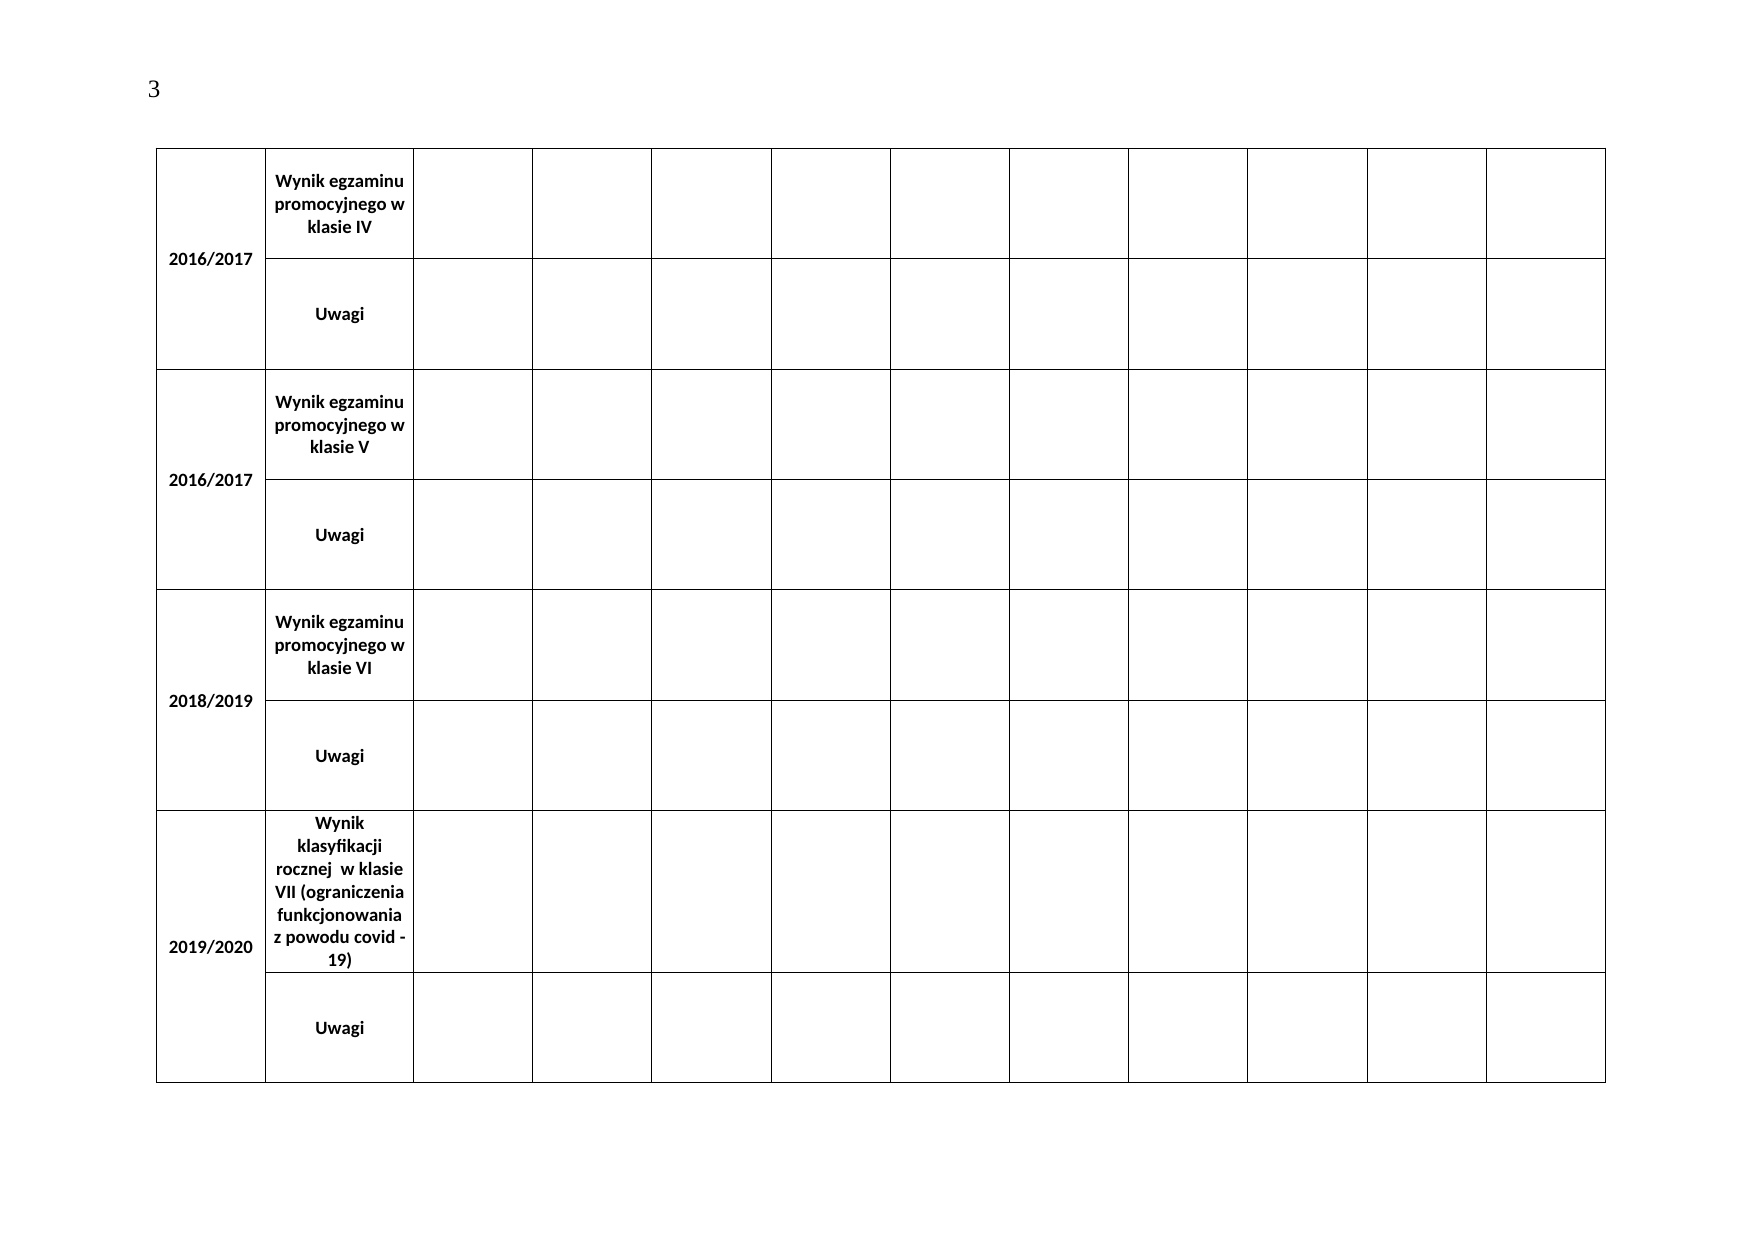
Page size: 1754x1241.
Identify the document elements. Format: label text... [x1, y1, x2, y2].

table_cell [1129, 149, 1247, 258]
table_cell [652, 149, 771, 258]
table_cell Uwagi [266, 701, 413, 810]
table_cell [414, 701, 532, 810]
table_cell 2018/2019 [157, 590, 265, 810]
table_cell [1010, 259, 1128, 368]
table_cell [652, 811, 771, 972]
table_cell [1010, 701, 1128, 810]
table_cell Wynik egzaminu promocyjnego w klasie IV [266, 149, 413, 258]
table_cell [1487, 259, 1605, 368]
table_cell [1248, 370, 1367, 479]
table_cell [891, 149, 1009, 258]
table_cell [1368, 701, 1486, 810]
table_cell [414, 480, 532, 589]
table_cell [891, 811, 1009, 972]
table_cell [533, 701, 651, 810]
table_cell [772, 590, 890, 700]
table_cell [1248, 701, 1367, 810]
table_cell [1368, 259, 1486, 368]
table_cell [1010, 811, 1128, 972]
table_cell [772, 370, 890, 479]
table_cell 2016/2017 [157, 149, 265, 368]
table_cell Uwagi [266, 973, 413, 1082]
table_cell [1487, 811, 1605, 972]
table_cell [533, 480, 651, 589]
table_cell [1248, 973, 1367, 1082]
table_cell [1129, 370, 1247, 479]
table_cell [1248, 811, 1367, 972]
table_cell [1368, 590, 1486, 700]
table_cell [652, 590, 771, 700]
table_cell [414, 590, 532, 700]
table_cell [1368, 370, 1486, 479]
table_cell [1129, 590, 1247, 700]
table_cell [1487, 480, 1605, 589]
table_cell [1129, 811, 1247, 972]
table_cell [1368, 973, 1486, 1082]
table_cell [1368, 480, 1486, 589]
table_cell [533, 811, 651, 972]
table_cell [533, 259, 651, 368]
table_cell [1248, 149, 1367, 258]
table_cell Uwagi [266, 259, 413, 368]
table_cell [891, 259, 1009, 368]
table_cell [891, 370, 1009, 479]
table_cell [1487, 149, 1605, 258]
table_cell [652, 370, 771, 479]
table_cell [533, 149, 651, 258]
table_cell [652, 701, 771, 810]
table_cell [1129, 480, 1247, 589]
table_cell [1010, 973, 1128, 1082]
table_cell [891, 973, 1009, 1082]
table_cell [772, 973, 890, 1082]
table_cell [414, 973, 532, 1082]
table_cell [1129, 259, 1247, 368]
table_cell [533, 973, 651, 1082]
table_cell [772, 259, 890, 368]
table_cell [1010, 370, 1128, 479]
table_cell [414, 149, 532, 258]
table_cell [1248, 480, 1367, 589]
table_cell [1368, 811, 1486, 972]
table_cell [652, 480, 771, 589]
table_cell [1368, 149, 1486, 258]
table_cell [414, 370, 532, 479]
table_cell [1487, 973, 1605, 1082]
table_cell Wynik egzaminu promocyjnego w klasie VI [266, 590, 413, 700]
table_cell [1487, 701, 1605, 810]
table_cell [1010, 149, 1128, 258]
table_cell [772, 811, 890, 972]
table_cell [533, 370, 651, 479]
table_cell [891, 480, 1009, 589]
table_cell [1129, 701, 1247, 810]
table_cell [1010, 590, 1128, 700]
table_cell 2016/2017 [157, 370, 265, 589]
table_cell [1010, 480, 1128, 589]
table_cell Wynik klasyfikacji rocznej w klasie VII (ograniczenia funkcjonowania z powodu covid -19) [266, 811, 413, 972]
table_cell [772, 701, 890, 810]
table_cell 2019/2020 [157, 811, 265, 1082]
table_cell Wynik egzaminu promocyjnego w klasie V [266, 370, 413, 479]
table_cell [891, 701, 1009, 810]
table_cell [772, 149, 890, 258]
table_cell [772, 480, 890, 589]
table_cell [652, 973, 771, 1082]
table_cell [414, 811, 532, 972]
table_cell Uwagi [266, 480, 413, 589]
table_cell [1487, 370, 1605, 479]
table_cell [1248, 259, 1367, 368]
table_cell [1129, 973, 1247, 1082]
table_cell [414, 259, 532, 368]
table_cell [1248, 590, 1367, 700]
table_cell [891, 590, 1009, 700]
table_cell [533, 590, 651, 700]
table_cell [1487, 590, 1605, 700]
table_cell [652, 259, 771, 368]
